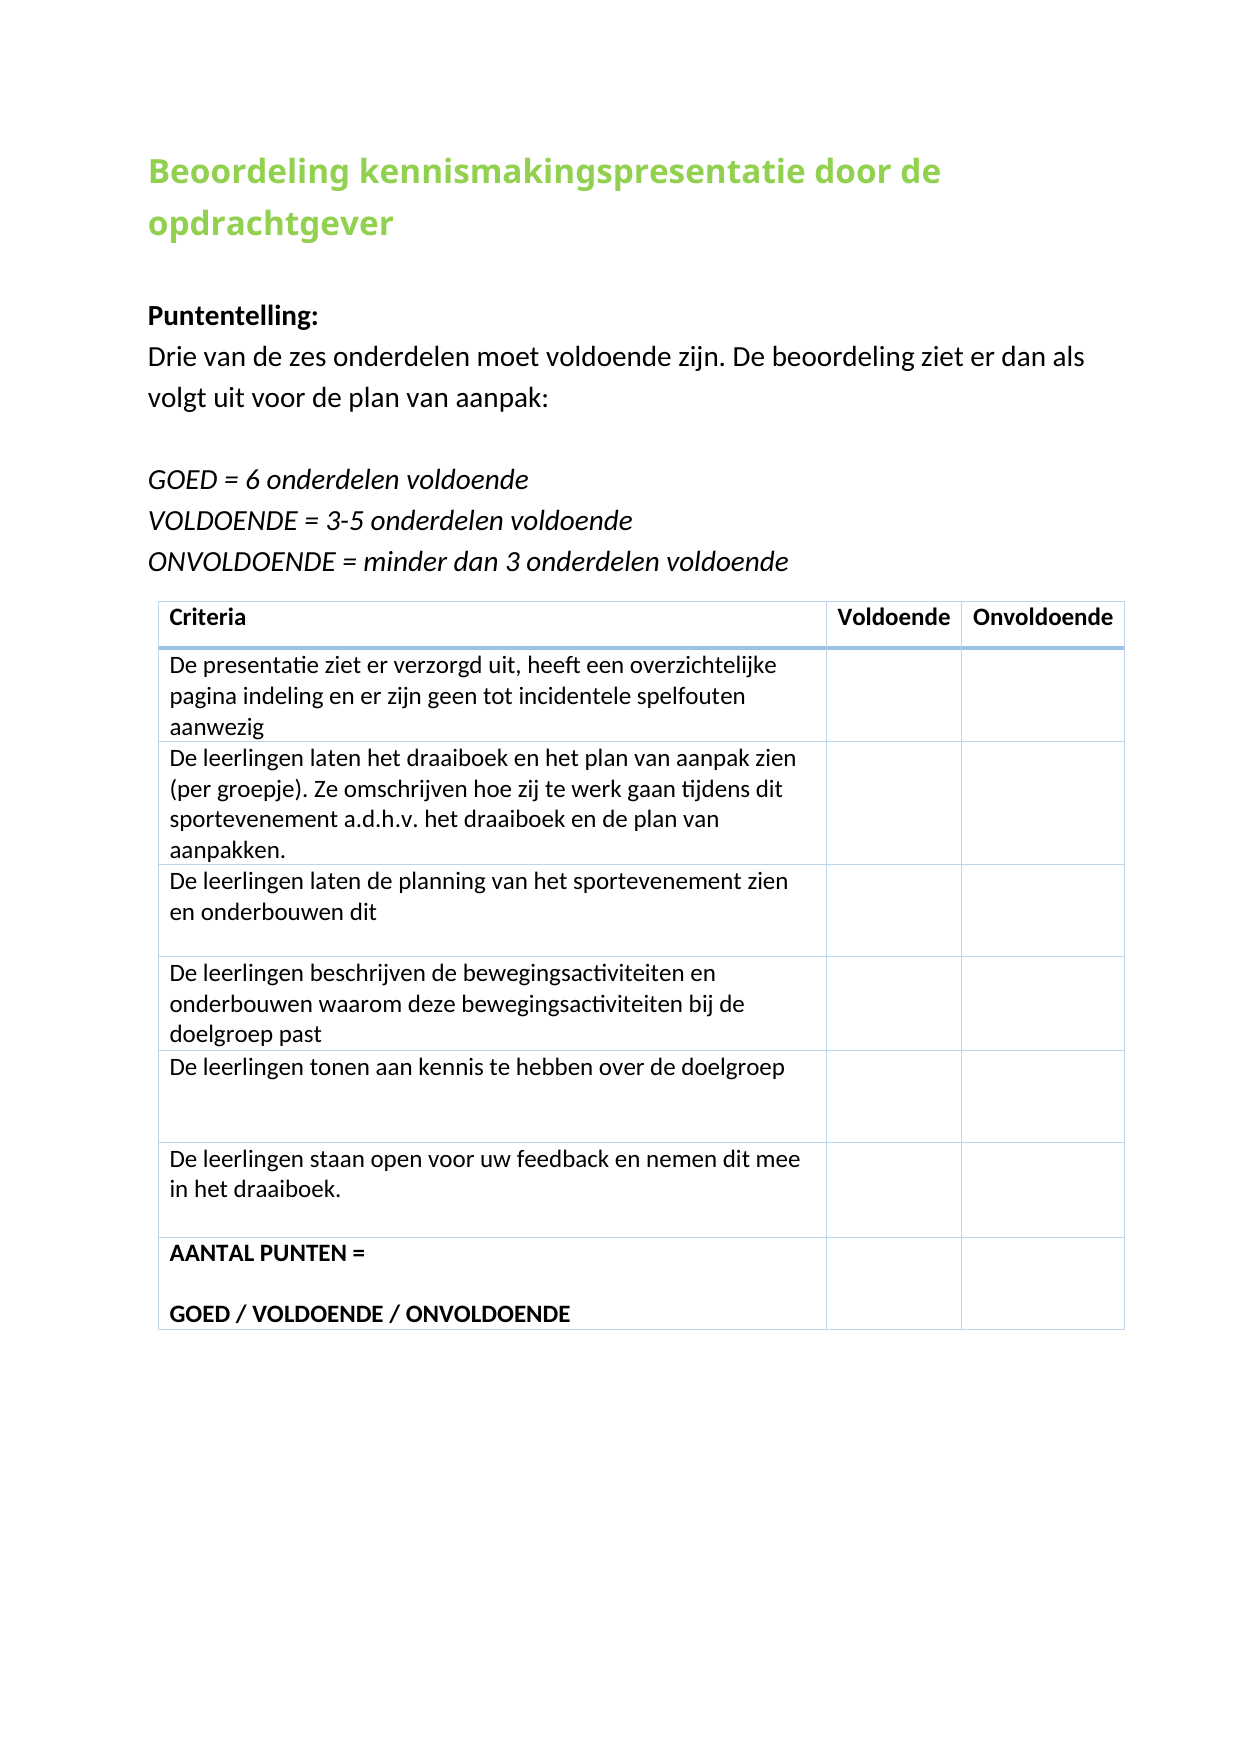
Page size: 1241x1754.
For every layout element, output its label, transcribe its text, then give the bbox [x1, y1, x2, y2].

table_cell [827, 865, 961, 956]
table_cell De leerlingen tonen aan kennis te hebben over de doelgroep [159, 1051, 826, 1142]
table_cell De leerlingen staan open voor uw feedback en nemen dit mee in het draaiboek. [159, 1143, 826, 1237]
table_cell [827, 1143, 961, 1237]
table_cell De leerlingen beschrijven de bewegingsactiviteiten en onderbouwen waarom deze bewegingsactiviteiten bij de doelgroep past [159, 957, 826, 1050]
table_cell [962, 650, 1124, 741]
table_cell [962, 865, 1124, 956]
table_cell [962, 742, 1124, 864]
table_cell AANTAL PUNTEN = GOED / VOLDOENDE / ONVOLDOENDE [159, 1238, 826, 1329]
table_cell [962, 1238, 1124, 1329]
table_cell [962, 1143, 1124, 1237]
table_cell De leerlingen laten het draaiboek en het plan van aanpak zien (per groepje). Ze omschrijven hoe zij te werk gaan tijdens dit sportevenement a.d.h.v. het draaiboek en de plan van aanpakken. [159, 742, 826, 864]
table_cell De leerlingen laten de planning van het sportevenement zien en onderbouwen dit [159, 865, 826, 956]
table_cell [827, 1051, 961, 1142]
subtitle Puntentelling: Drie van de zes onderdelen moet voldoende zijn. De beoordeling ziet er dan als volgt uit voor de plan van aanpak: GOED = 6 onderdelen voldoende VOLDOENDE = 3-5 onderdelen voldoende ONVOLDOENDE = minder dan 3 onderdelen voldoende [148, 256, 1093, 578]
table_cell [962, 1051, 1124, 1142]
table_cell [827, 650, 961, 741]
subtitle Beoordeling kennismakingspresentatie door de opdrachtgever [148, 148, 1093, 245]
table_cell [827, 1238, 961, 1329]
table_header Criteria [159, 602, 826, 646]
table_header Voldoende [827, 602, 961, 646]
table_cell [827, 742, 961, 864]
table_cell De presentatie ziet er verzorgd uit, heeft een overzichtelijke pagina indeling en er zijn geen tot incidentele spelfouten aanwezig [159, 650, 826, 741]
table_cell [827, 957, 961, 1050]
table_cell [962, 957, 1124, 1050]
table_header Onvoldoende [962, 602, 1124, 646]
